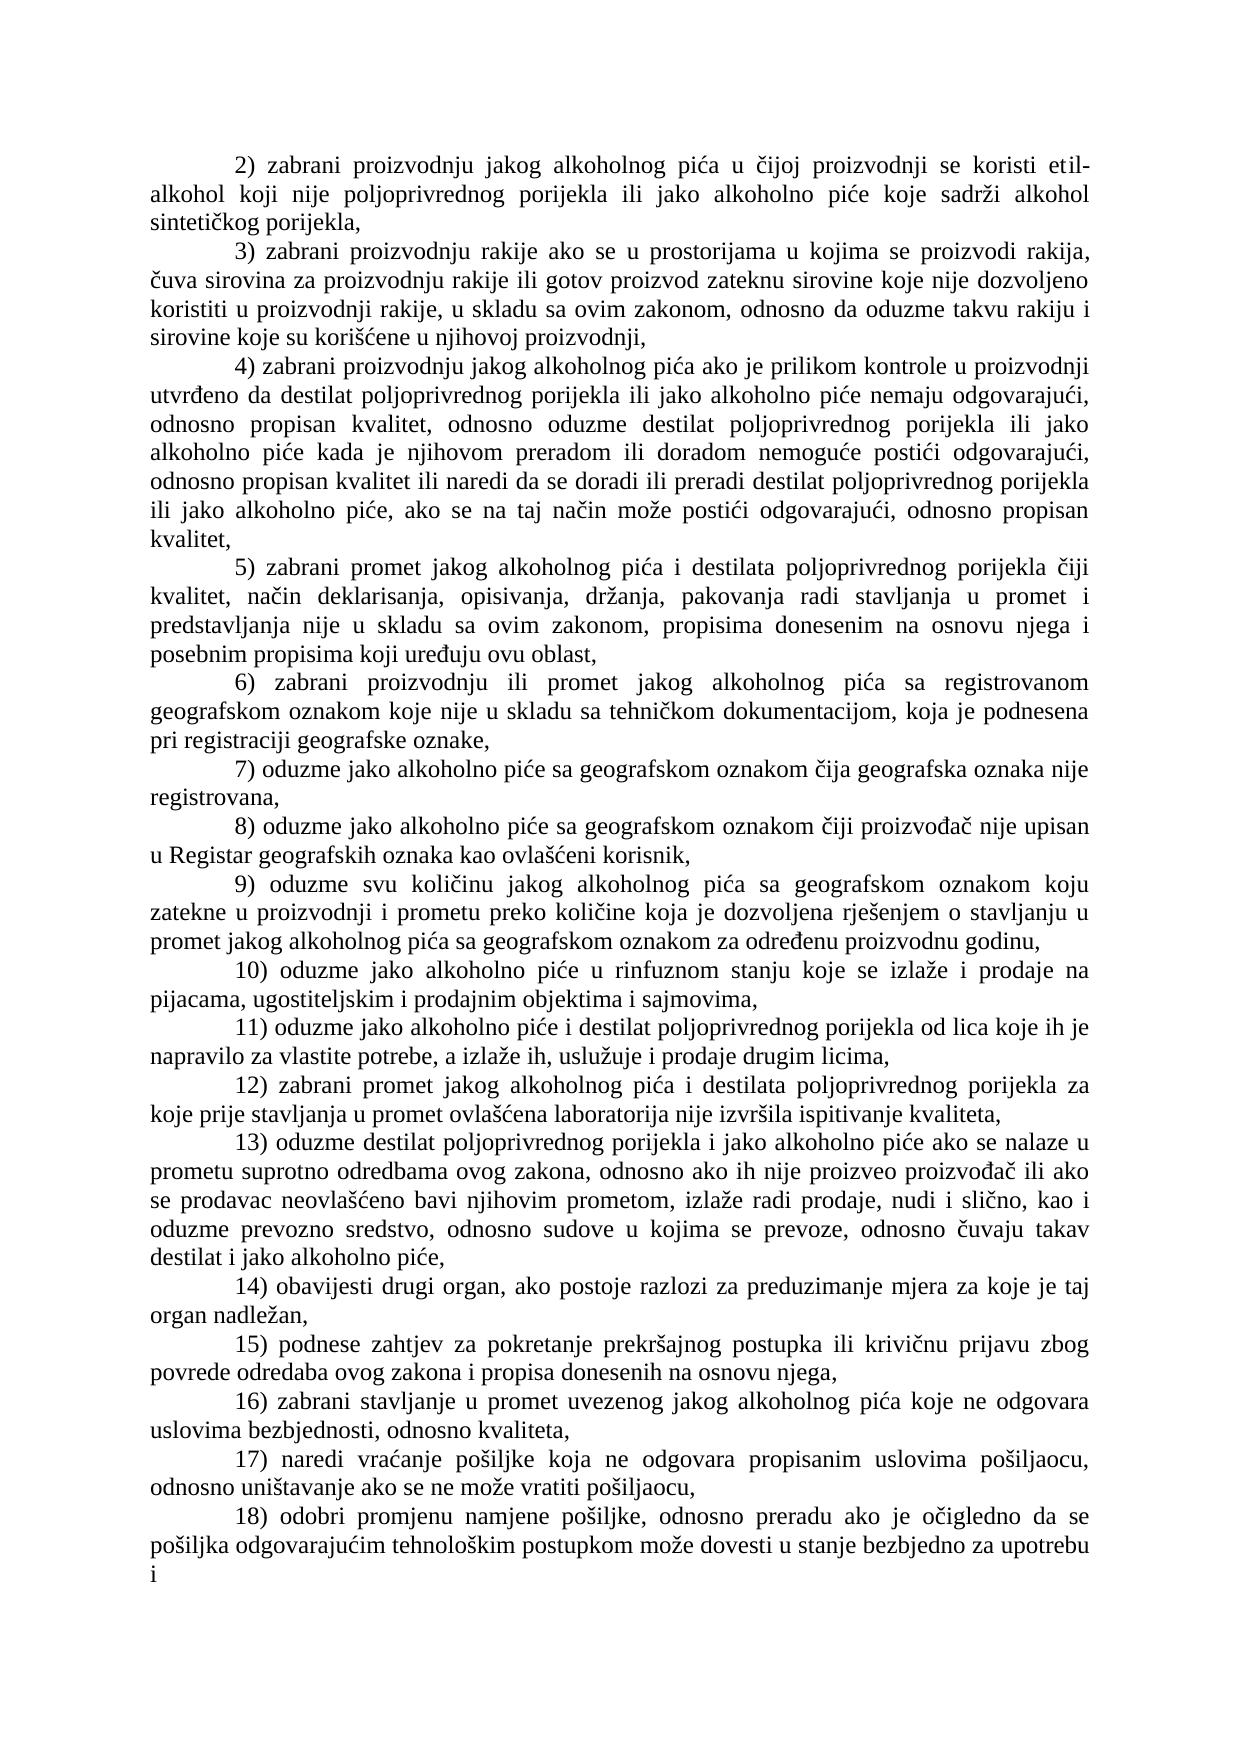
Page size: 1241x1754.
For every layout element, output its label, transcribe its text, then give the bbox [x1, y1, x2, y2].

text 7) oduzme jako alkoholno piće sa geografskom oznakom čija geografska oznaka nije registrovana, [150, 754, 1090, 811]
text 14) obavijesti drugi organ, ako postoje razlozi za preduzimanje mjera za koje je taj organ nadležan, [150, 1271, 1090, 1329]
text 3) zabrani proizvodnju rakije ako se u prostorijama u kojima se proizvodi rakija, čuva sirovina za proizvodnju rakije ili gotov proizvod zateknu sirovine koje nije dozvoljeno koristiti u proizvodnji rakije, u skladu sa ovim zakonom, odnosno da oduzme takvu rakiju i sirovine koje su korišćene u njihovoj proizvodnji, [150, 236, 1090, 351]
text 8) oduzme jako alkoholno piće sa geografskom oznakom čiji proizvođač nije upisan u Registar geografskih oznaka kao ovlašćeni korisnik, [150, 811, 1090, 869]
text 4) zabrani proizvodnju jakog alkoholnog pića ako je prilikom kontrole u proizvodnji utvrđeno da destilat poljoprivrednog porijekla ili jako alkoholno piće nemaju odgovarajući, odnosno propisan kvalitet, odnosno oduzme destilat poljoprivrednog porijekla ili jako alkoholno piće kada je njihovom preradom ili doradom nemoguće postići odgovarajući, odnosno propisan kvalitet ili naredi da se doradi ili preradi destilat poljoprivrednog porijekla ili jako alkoholno piće, ako se na taj način može postići odgovarajući, odnosno propisan kvalitet, [150, 351, 1090, 552]
text 2) zabrani proizvodnju jakog alkoholnog pića u čijoj proizvodnji se koristi etil-alkohol koji nije poljoprivrednog porijekla ili jako alkoholno piće koje sadrži alkohol sintetičkog porijekla, [150, 150, 1090, 236]
text 18) odobri promjenu namjene pošiljke, odnosno preradu ako je očigledno da se pošiljka odgovarajućim tehnološkim postupkom može dovesti u stanje bezbjedno za upotrebu i [150, 1501, 1090, 1587]
text 17) naredi vraćanje pošiljke koja ne odgovara propisanim uslovima pošiljaocu, odnosno uništavanje ako se ne može vratiti pošiljaocu, [150, 1444, 1090, 1501]
text 16) zabrani stavljanje u promet uvezenog jakog alkoholnog pića koje ne odgovara uslovima bezbjednosti, odnosno kvaliteta, [150, 1386, 1090, 1444]
text 15) podnese zahtjev za pokretanje prekršajnog postupka ili krivičnu prijavu zbog povrede odredaba ovog zakona i propisa donesenih na osnovu njega, [150, 1329, 1090, 1386]
text 12) zabrani promet jakog alkoholnog pića i destilata poljoprivrednog porijekla za koje prije stavljanja u promet ovlašćena laboratorija nije izvršila ispitivanje kvaliteta, [150, 1070, 1090, 1127]
text 6) zabrani proizvodnju ili promet jakog alkoholnog pića sa registrovanom geografskom oznakom koje nije u skladu sa tehničkom dokumentacijom, koja je podnesena pri registraciji geografske oznake, [150, 667, 1090, 754]
text 11) oduzme jako alkoholno piće i destilat poljoprivrednog porijekla od lica koje ih je napravilo za vlastite potrebe, a izlaže ih, uslužuje i prodaje drugim licima, [150, 1012, 1090, 1070]
text 5) zabrani promet jakog alkoholnog pića i destilata poljoprivrednog porijekla čiji kvalitet, način deklarisanja, opisivanja, držanja, pakovanja radi stavljanja u promet i predstavljanja nije u skladu sa ovim zakonom, propisima donesenim na osnovu njega i posebnim propisima koji uređuju ovu oblast, [150, 552, 1090, 667]
text 9) oduzme svu količinu jakog alkoholnog pića sa geografskom oznakom koju zatekne u proizvodnji i prometu preko količine koja je dozvoljena rješenjem o stavljanju u promet jakog alkoholnog pića sa geografskom oznakom za određenu proizvodnu godinu, [150, 869, 1090, 955]
text 10) oduzme jako alkoholno piće u rinfuznom stanju koje se izlaže i prodaje na pijacama, ugostiteljskim i prodajnim objektima i sajmovima, [150, 955, 1090, 1012]
text 13) oduzme destilat poljoprivrednog porijekla i jako alkoholno piće ako se nalaze u prometu suprotno odredbama ovog zakona, odnosno ako ih nije proizveo proizvođač ili ako se prodavac neovlašćeno bavi njihovim prometom, izlaže radi prodaje, nudi i slično, kao i oduzme prevozno sredstvo, odnosno sudove u kojima se prevoze, odnosno čuvaju takav destilat i jako alkoholno piće, [150, 1127, 1090, 1271]
